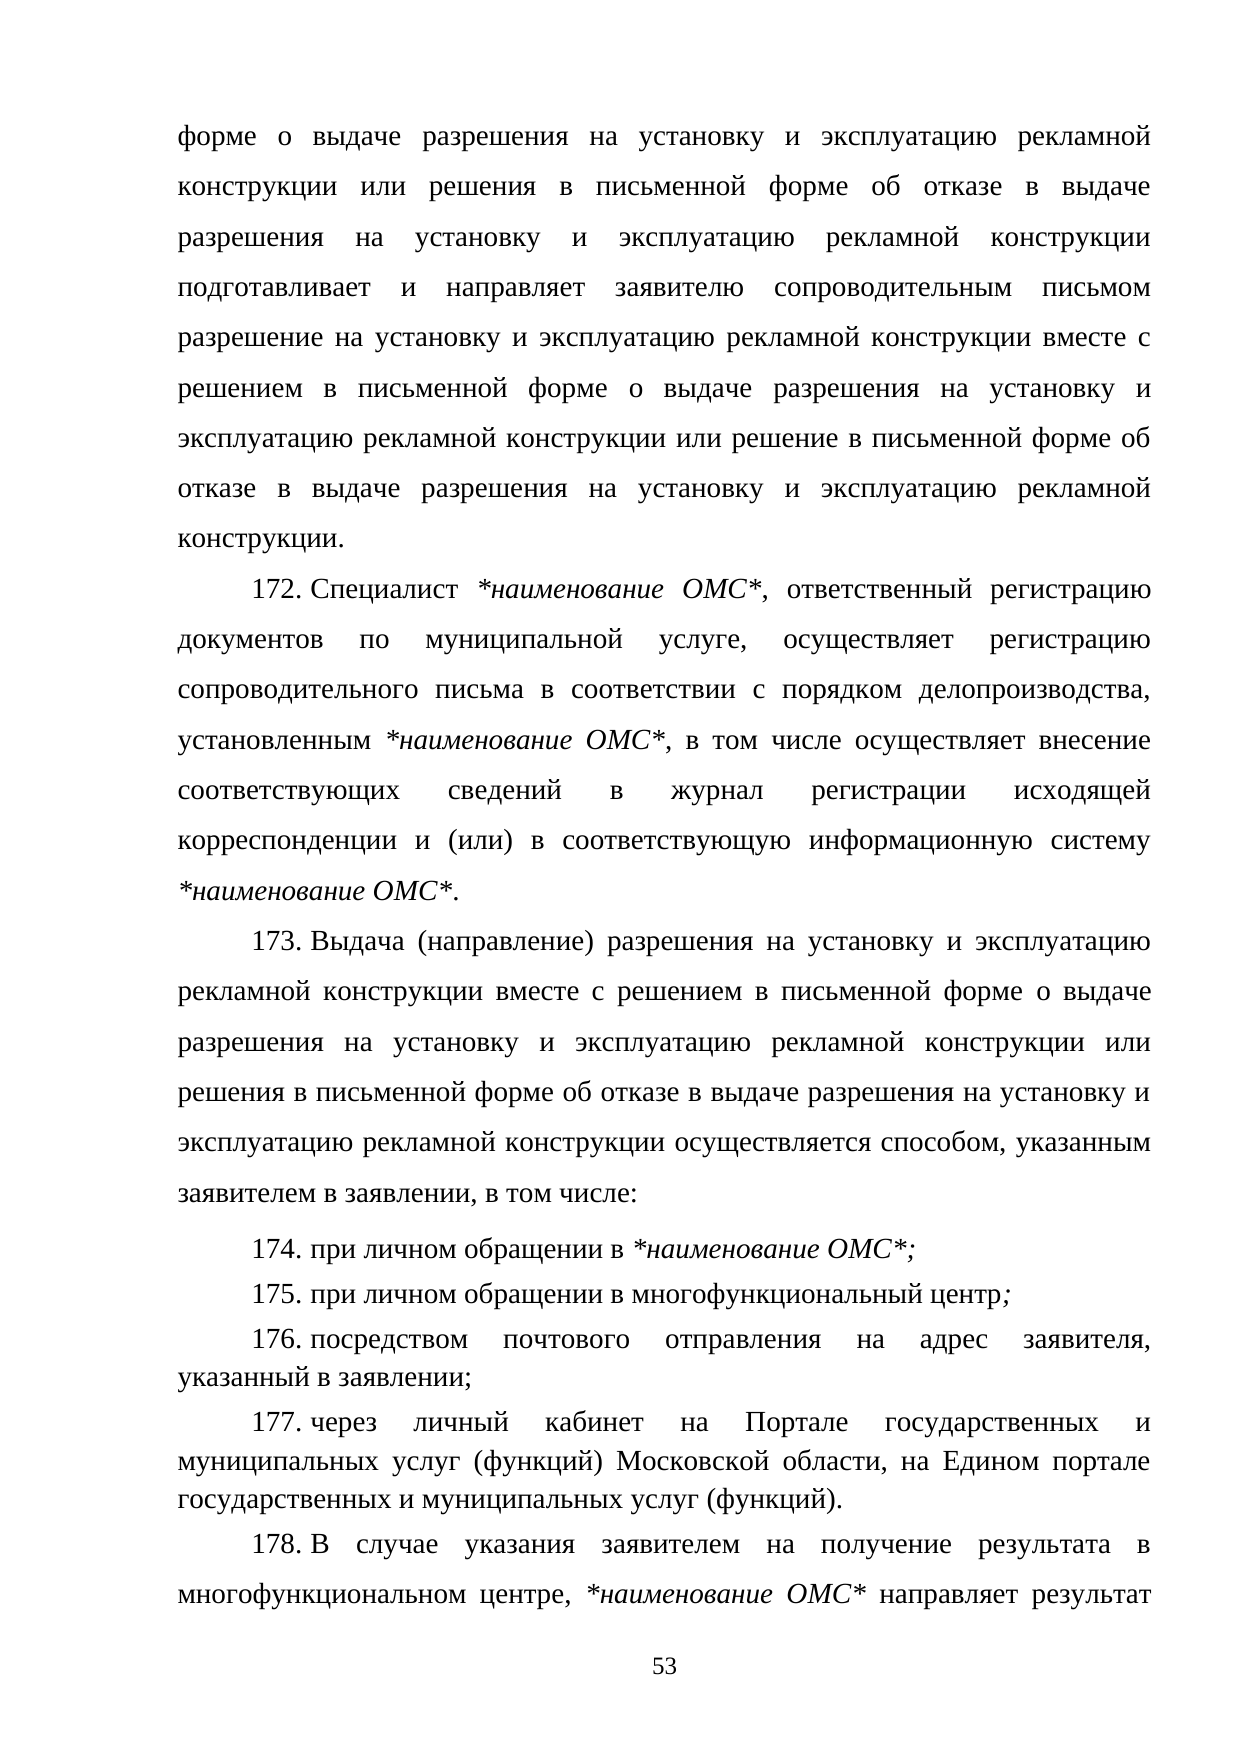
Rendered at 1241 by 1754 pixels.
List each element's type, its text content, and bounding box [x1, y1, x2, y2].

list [177, 1526, 1152, 1610]
text посредством почтового отправления на адрес заявителя, указанный в заявлении; [177, 1321, 1152, 1393]
list Выдача (направление) разрешения на установку и эксплуатацию рекламной конструкции вместе с решением в письменной форме о выдаче разрешения на установку и эксплуатацию рекламной конструкции или решения в письменной форме об отказе в выдаче разрешения на установку и эксплуатацию рекламной конструкции осуществляется способом, указанным заявителем в заявлении, в том числе: [177, 923, 1152, 1208]
text при личном обращении в многофункциональный центр; [177, 1276, 1152, 1309]
text через личный кабинет на Портале государственных и муниципальных услуг (функций) Московской области, на Едином портале государственных и муниципальных услуг (функций). [177, 1404, 1152, 1515]
list Специалист *наименование ОМС*, ответственный регистрацию документов по муниципальной услуге, осуществляет регистрацию сопроводительного письма в соответствии с порядком делопроизводства, установленным *наименование ОМС*, в том числе осуществляет внесение соответствующих сведений в журнал регистрации исходящей корреспонденции и (или) в соответствующую информационную систему *наименование ОМС*. [177, 571, 1152, 906]
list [177, 118, 1152, 554]
text при личном обращении в *наименование ОМС*; [177, 1231, 1152, 1265]
